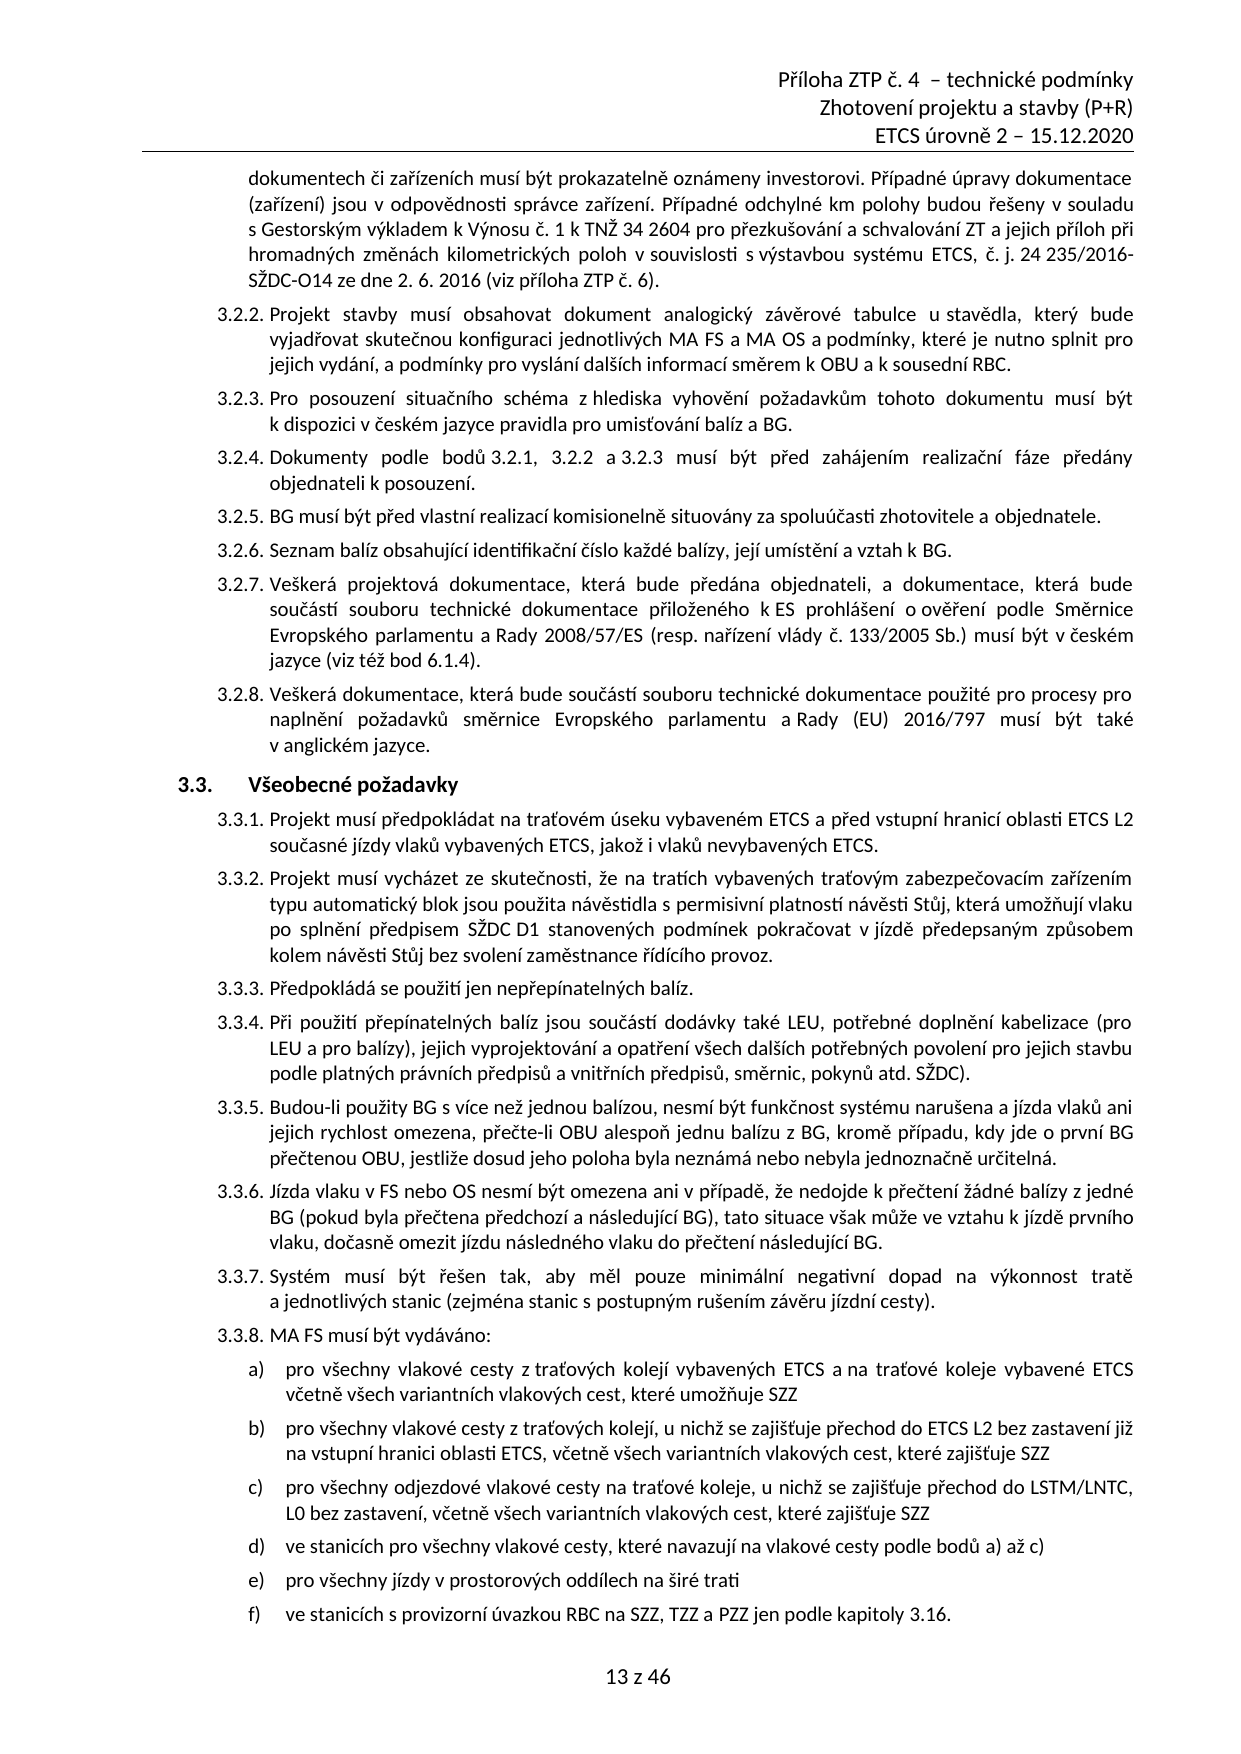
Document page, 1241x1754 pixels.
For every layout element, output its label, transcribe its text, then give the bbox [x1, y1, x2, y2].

text ve stanicích pro všechny vlakové cesty, které navazují na vlakové cesty podle bodů a) až c) [248, 1533, 1134, 1559]
text Systém musí být řešen tak, aby měl pouze minimální negativní dopad na výkonnost tratě a jednotlivých stanic (zejména stanic s postupným rušením závěru jízdní cesty). [217, 1263, 1134, 1314]
text Všeobecné požadavky [177, 770, 1134, 798]
list pro všechny vlakové cesty z traťových kolejí vybavených ETCS a na traťové koleje vybavené ETCS včetně všech variantních vlakových cest, které umožňuje SZZ [248, 1356, 1134, 1407]
text Projekt stavby musí obsahovat dokument analogický závěrové tabulce u stavědla, který bude vyjadřovat skutečnou konfiguraci jednotlivých MA FS a MA OS a podmínky, které je nutno splnit pro jejich vydání, a podmínky pro vyslání dalších informací směrem k OBU a k sousední RBC. [217, 301, 1134, 377]
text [248, 165, 1134, 292]
text Veškerá projektová dokumentace, která bude předána objednateli, a dokumentace, která bude součástí souboru technické dokumentace přiloženého k ES prohlášení o ověření podle Směrnice Evropského parlamentu a Rady 2008/57/ES (resp. nařízení vlády č. 133/2005 Sb.) musí být v českém jazyce (viz též bod 6.1.4). [217, 571, 1134, 673]
text Veškerá dokumentace, která bude součástí souboru technické dokumentace použité pro procesy pro naplnění požadavků směrnice Evropského parlamentu a Rady (EU) 2016/797 musí být také v anglickém jazyce. [217, 681, 1134, 757]
text pro všechny odjezdové vlakové cesty na traťové koleje, u nichž se zajišťuje přechod do LSTM/LNTC, L0 bez zastavení, včetně všech variantních vlakových cest, které zajišťuje SZZ [248, 1474, 1134, 1525]
text ve stanicích s provizorní úvazkou RBC na SZZ, TZZ a PZZ jen podle kapitoly 3.16. [248, 1601, 1134, 1626]
text Seznam balíz obsahující identifikační číslo každé balízy, její umístění a vztah k BG. [217, 537, 1134, 563]
text Dokumenty podle bodů 3.2.1, 3.2.2 a 3.2.3 musí být před zahájením realizační fáze předány objednateli k posouzení. [217, 444, 1134, 495]
text BG musí být před vlastní realizací komisionelně situovány za spoluúčasti zhotovitele a objednatele. [217, 504, 1134, 529]
text Projekt musí vycházet ze skutečnosti, že na tratích vybavených traťovým zabezpečovacím zařízením typu automatický blok jsou použita návěstidla s permisivní platností návěsti Stůj, která umožňují vlaku po splnění předpisem SŽDC D1 stanovených podmínek pokračovat v jízdě předepsaným způsobem kolem návěsti Stůj bez svolení zaměstnance řídícího provoz. [217, 866, 1134, 967]
text Budou-li použity BG s více než jednou balízou, nesmí být funkčnost systému narušena a jízda vlaků ani jejich rychlost omezena, přečte-li OBU alespoň jednu balízu z BG, kromě případu, kdy jde o první BG přečtenou OBU, jestliže dosud jeho poloha byla neznámá nebo nebyla jednoznačně určitelná. [217, 1094, 1134, 1170]
text Předpokládá se použití jen nepřepínatelných balíz. [217, 976, 1134, 1001]
text MA FS musí být vydáváno: [217, 1322, 1134, 1348]
text pro všechny jízdy v prostorových oddílech na širé trati [248, 1567, 1134, 1593]
text pro všechny vlakové cesty z traťových kolejí, u nichž se zajišťuje přechod do ETCS L2 bez zastavení již na vstupní hranici oblasti ETCS, včetně všech variantních vlakových cest, které zajišťuje SZZ [248, 1415, 1134, 1466]
text Projekt musí předpokládat na traťovém úseku vybaveném ETCS a před vstupní hranicí oblasti ETCS L2 současné jízdy vlaků vybavených ETCS, jakož i vlaků nevybavených ETCS. [217, 806, 1134, 857]
text Při použití přepínatelných balíz jsou součástí dodávky také LEU, potřebné doplnění kabelizace (pro LEU a pro balízy), jejich vyprojektování a opatření všech dalších potřebných povolení pro jejich stavbu podle platných právních předpisů a vnitřních předpisů, směrnic, pokynů atd. SŽDC). [217, 1009, 1134, 1086]
text Jízda vlaku v FS nebo OS nesmí být omezena ani v případě, že nedojde k přečtení žádné balízy z jedné BG (pokud byla přečtena předchozí a následující BG), tato situace však může ve vztahu k jízdě prvního vlaku, dočasně omezit jízdu následného vlaku do přečtení následující BG. [217, 1178, 1134, 1255]
text Pro posouzení situačního schéma z hlediska vyhovění požadavkům tohoto dokumentu musí být k dispozici v českém jazyce pravidla pro umisťování balíz a BG. [217, 385, 1134, 436]
